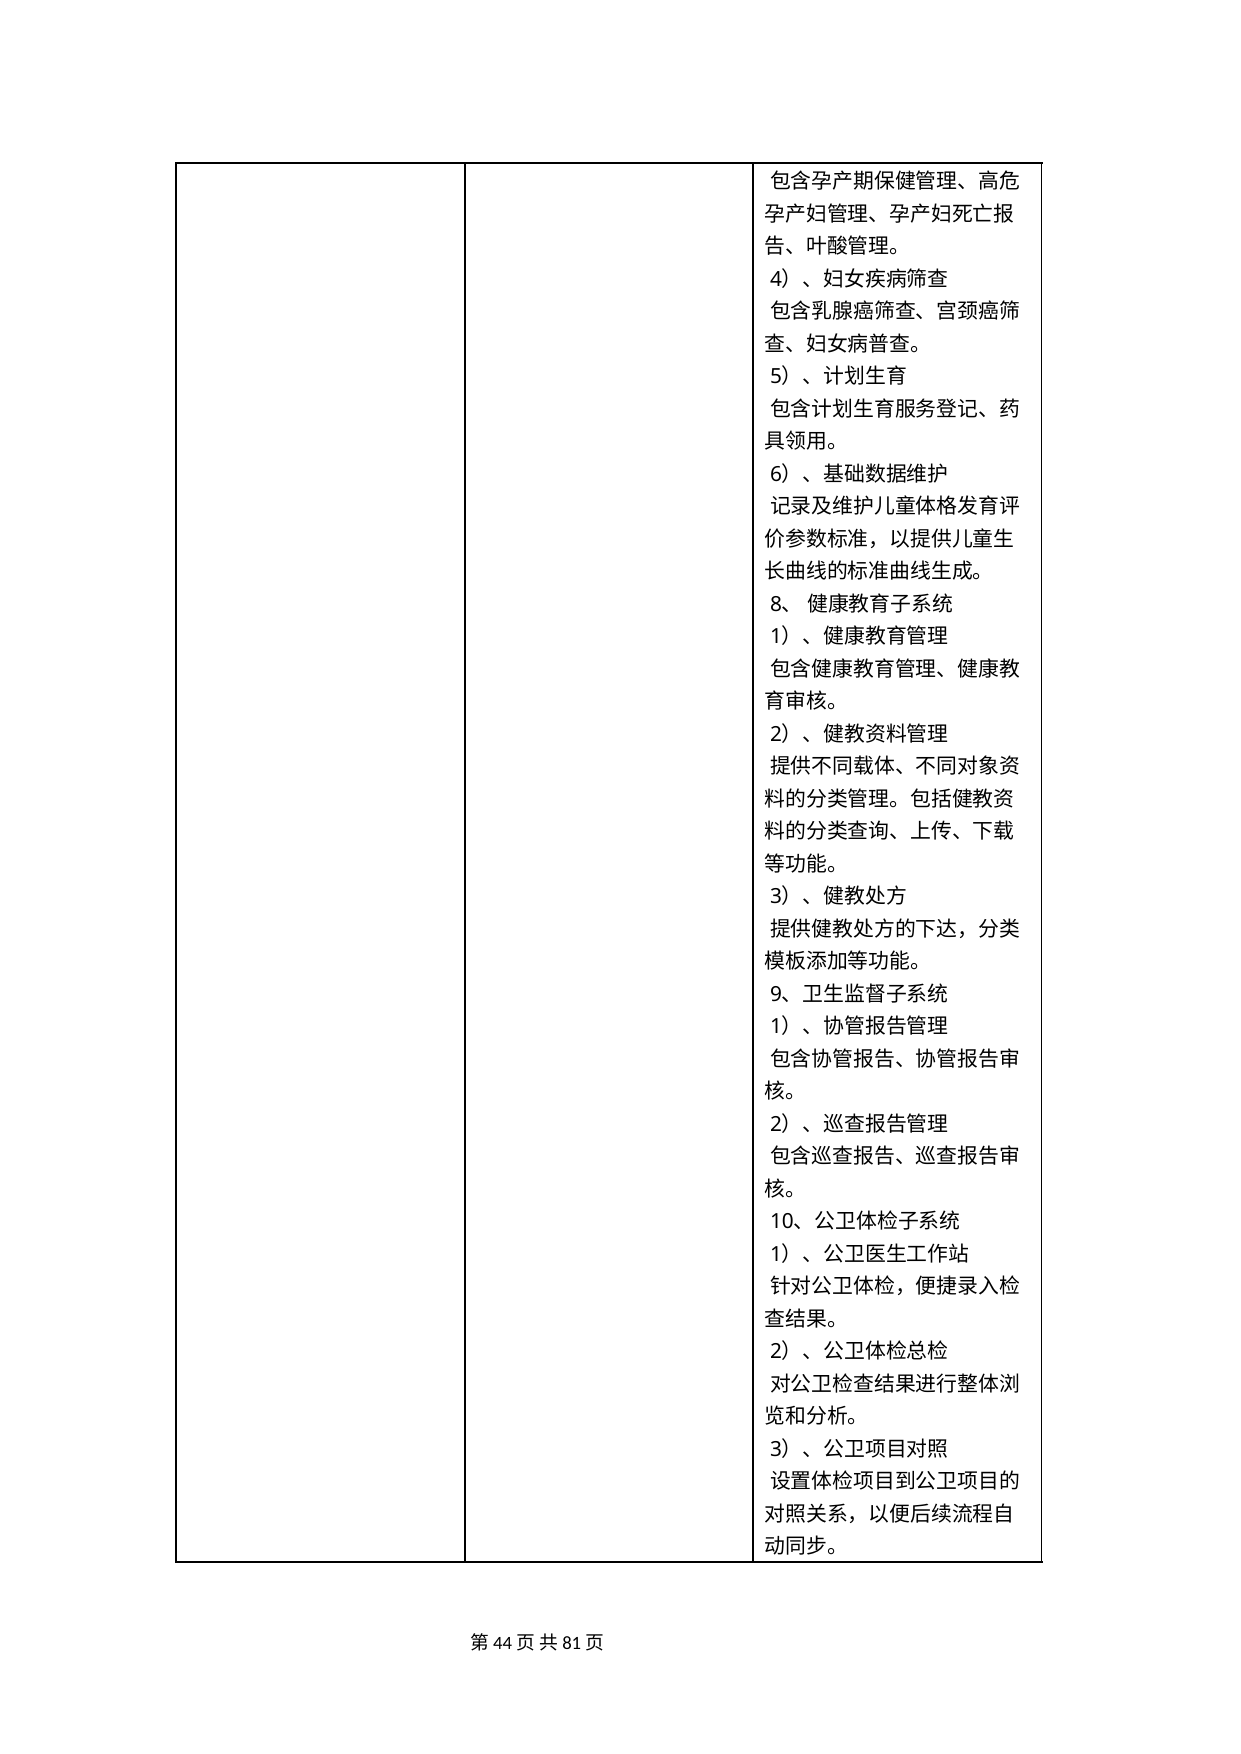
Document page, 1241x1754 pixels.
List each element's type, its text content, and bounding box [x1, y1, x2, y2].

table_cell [754, 164, 1041, 1561]
table_cell [466, 164, 752, 1561]
table_cell 1 [177, 164, 464, 1561]
